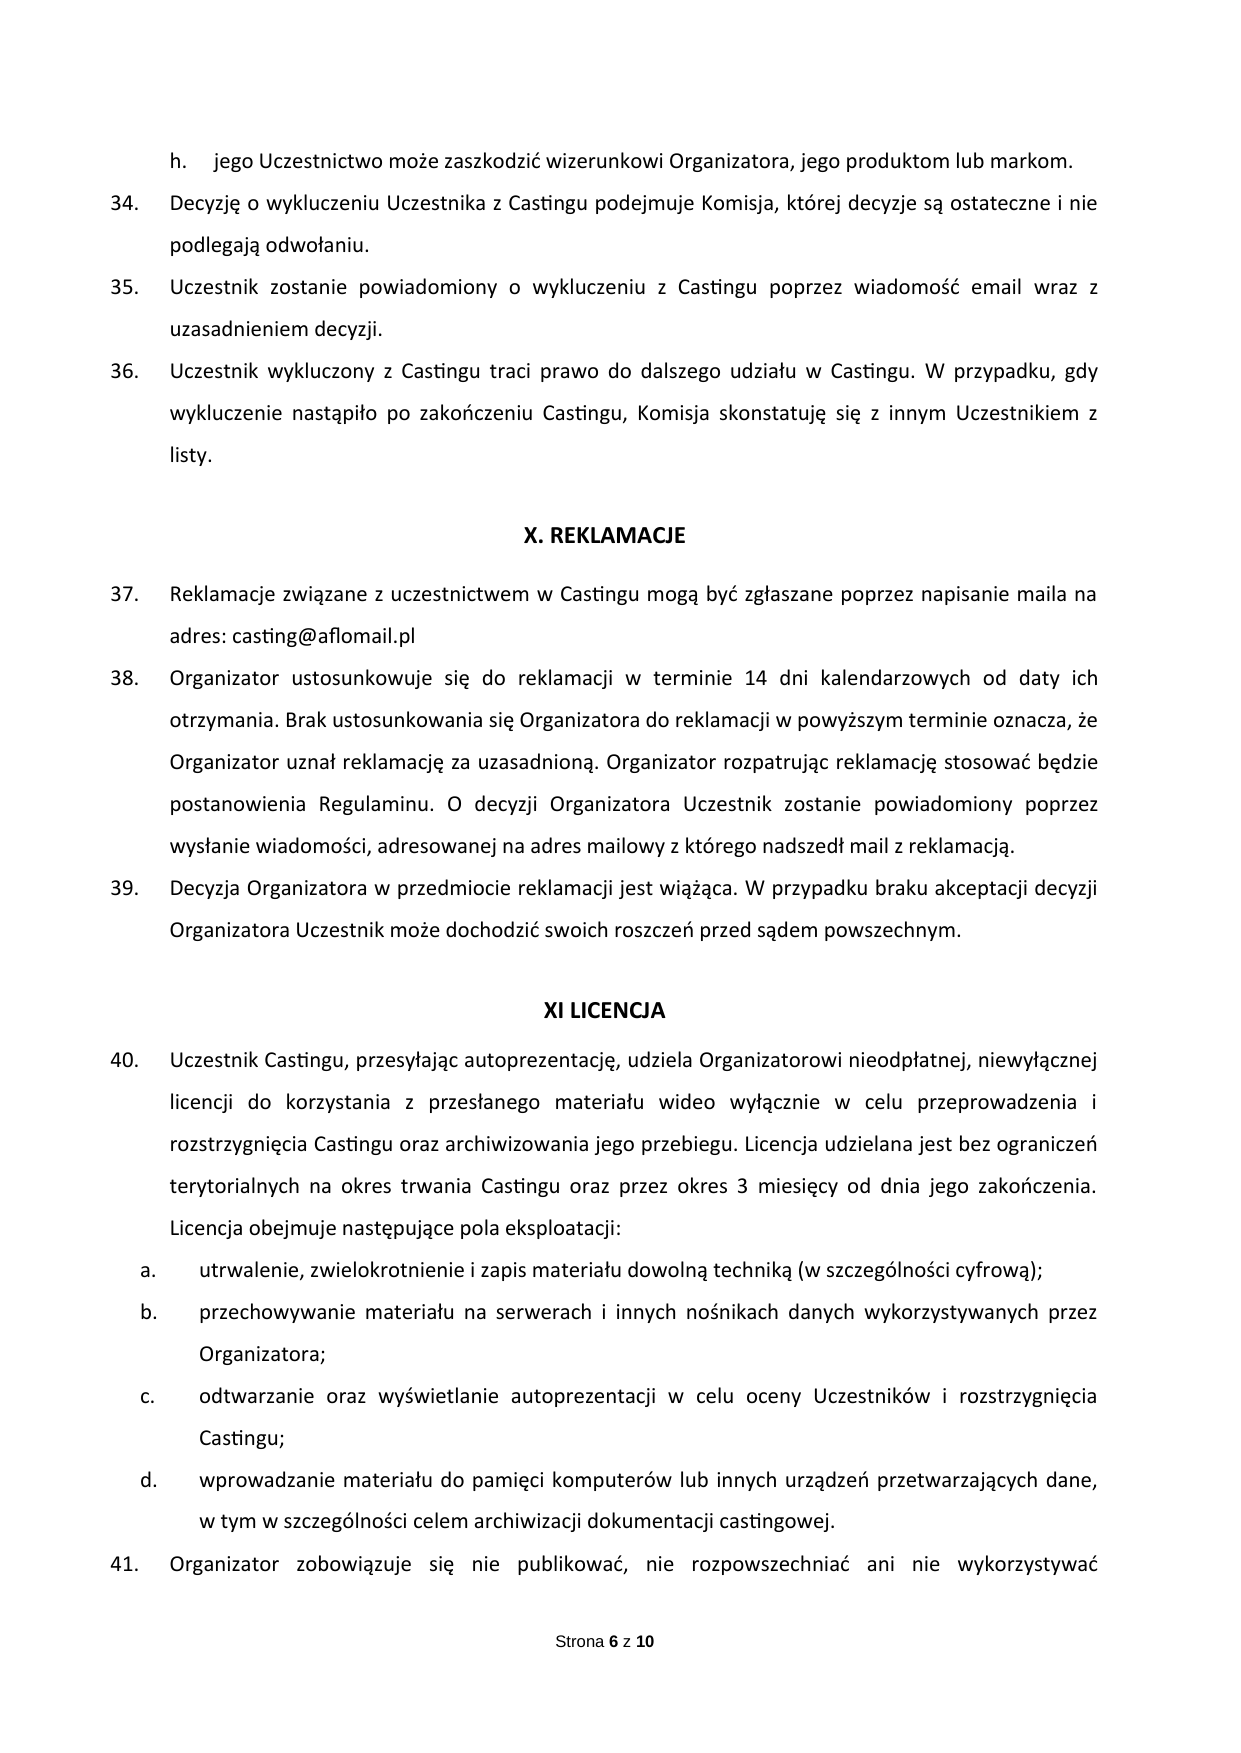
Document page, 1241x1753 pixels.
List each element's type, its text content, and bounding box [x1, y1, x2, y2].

list wprowadzanie materiału do pamięci komputerów lub innych urządzeń przetwarzających dane, w tym w szczególności celem archiwizacji dokumentacji castingowej. [140, 1465, 1099, 1535]
list Organizator ustosunkowuje się do reklamacji w terminie 14 dni kalendarzowych od daty ich otrzymania. Brak ustosunkowania się Organizatora do reklamacji w powyższym terminie oznacza, że Organizator uznał reklamację za uzasadnioną. Organizator rozpatrując reklamację stosować będzie postanowienia Regulaminu. O decyzji Organizatora Uczestnik zostanie powiadomiony poprzez wysłanie wiadomości, adresowanej na adres mailowy z którego nadszedł mail z reklamacją. [110, 663, 1099, 859]
subtitle X. REKLAMACJE [110, 519, 1099, 550]
list Decyzję o wykluczeniu Uczestnika z Castingu podejmuje Komisja, której decyzje są ostateczne i nie podlegają odwołaniu. [110, 188, 1099, 258]
list Uczestnik Castingu, przesyłając autoprezentację, udziela Organizatorowi nieodpłatnej, niewyłącznej licencji do korzystania z przesłanego materiału wideo wyłącznie w celu przeprowadzenia i rozstrzygnięcia Castingu oraz archiwizowania jego przebiegu. Licencja udzielana jest bez ograniczeń terytorialnych na okres trwania Castingu oraz przez okres 3 miesięcy od dnia jego zakończenia. Licencja obejmuje następujące pola eksploatacji: [110, 1045, 1099, 1241]
list Reklamacje związane z uczestnictwem w Castingu mogą być zgłaszane poprzez napisanie maila na adres: casting@aflomail.pl [110, 579, 1099, 649]
list utrwalenie, zwielokrotnienie i zapis materiału dowolną techniką (w szczególności cyfrową); [140, 1255, 1099, 1283]
list przechowywanie materiału na serwerach i innych nośnikach danych wykorzystywanych przez Organizatora; [140, 1297, 1099, 1367]
list odtwarzanie oraz wyświetlanie autoprezentacji w celu oceny Uczestników i rozstrzygnięcia Castingu; [140, 1381, 1099, 1451]
list Uczestnik wykluczony z Castingu traci prawo do dalszego udziału w Castingu. W przypadku, gdy wykluczenie nastąpiło po zakończeniu Castingu, Komisja skonstatuję się z innym Uczestnikiem z listy. [110, 356, 1099, 468]
list Uczestnik zostanie powiadomiony o wykluczeniu z Castingu poprzez wiadomość email wraz z uzasadnieniem decyzji. [110, 272, 1099, 342]
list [110, 1549, 1099, 1577]
list Decyzja Organizatora w przedmiocie reklamacji jest wiążąca. W przypadku braku akceptacji decyzji Organizatora Uczestnik może dochodzić swoich roszczeń przed sądem powszechnym. [110, 873, 1099, 943]
list jego Uczestnictwo może zaszkodzić wizerunkowi Organizatora, jego produktom lub markom. [169, 146, 1099, 174]
subtitle XI LICENCJA [110, 995, 1099, 1025]
